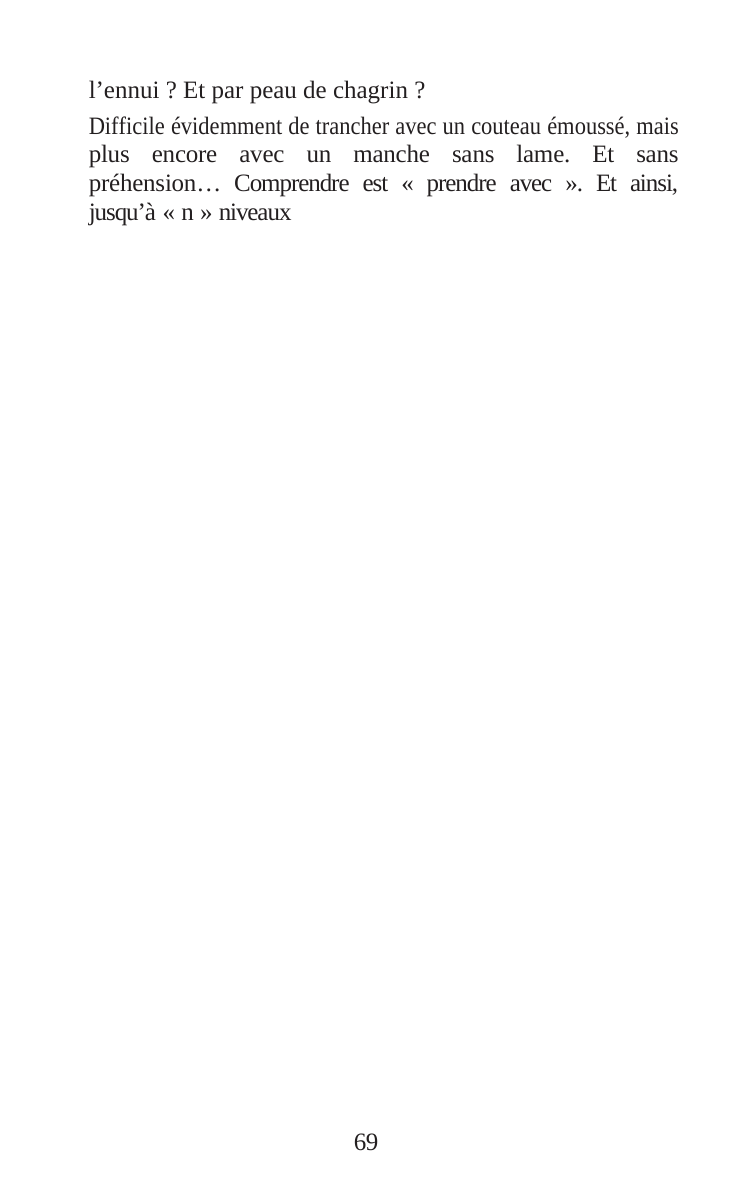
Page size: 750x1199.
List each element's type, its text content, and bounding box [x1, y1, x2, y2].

text Difficile évidemment de trancher avec un couteau émoussé, mais plus encore avec un manche sans lame. Et sans préhension… Comprendre est « prendre avec ». Et ainsi, jusqu’à « n » niveaux [88, 111, 679, 226]
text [88, 75, 680, 104]
